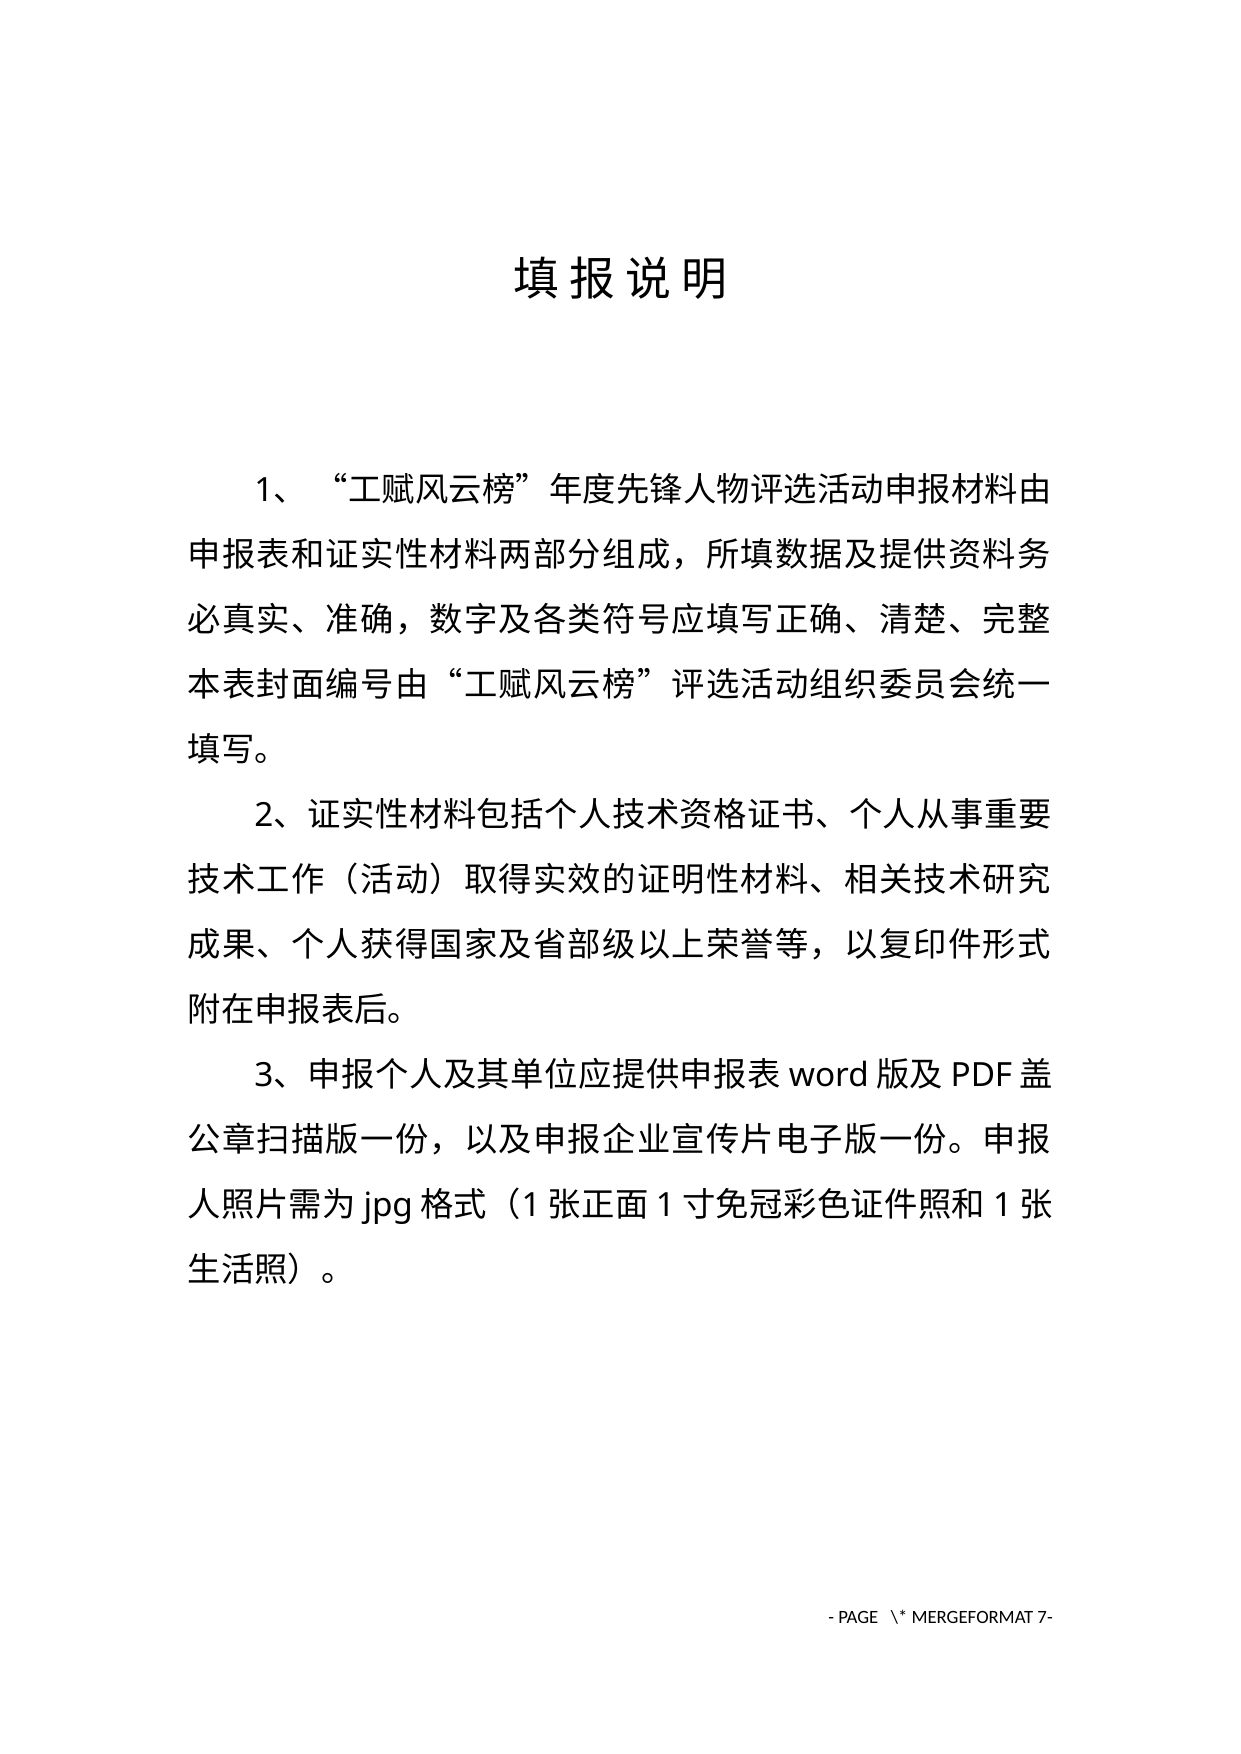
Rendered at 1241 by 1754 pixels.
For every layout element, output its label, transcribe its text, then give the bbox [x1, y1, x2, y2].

text 3、申报个人及其单位应提供申报表word版及PDF盖公章扫描版一份，以及申报企业宣传片电子版一份。申报人照片需为jpg格式（1张正面1寸免冠彩色证件照和1张生活照）。 [187, 1039, 1053, 1299]
text 2、证实性材料包括个人技术资格证书、个人从事重要技术工作（活动）取得实效的证明性材料、相关技术研究成果、个人获得国家及省部级以上荣誉等，以复印件形式附在申报表后。 [187, 779, 1053, 1039]
text 填 报 说 明 [187, 227, 1053, 324]
text 1、 “工赋风云榜”年度先锋人物评选活动申报材料由申报表和证实性材料两部分组成，所填数据及提供资料务必真实、准确，数字及各类符号应填写正确、清楚、完整。本表封面编号由“工赋风云榜”评选活动组织委员会统一填写。 [187, 454, 1053, 779]
